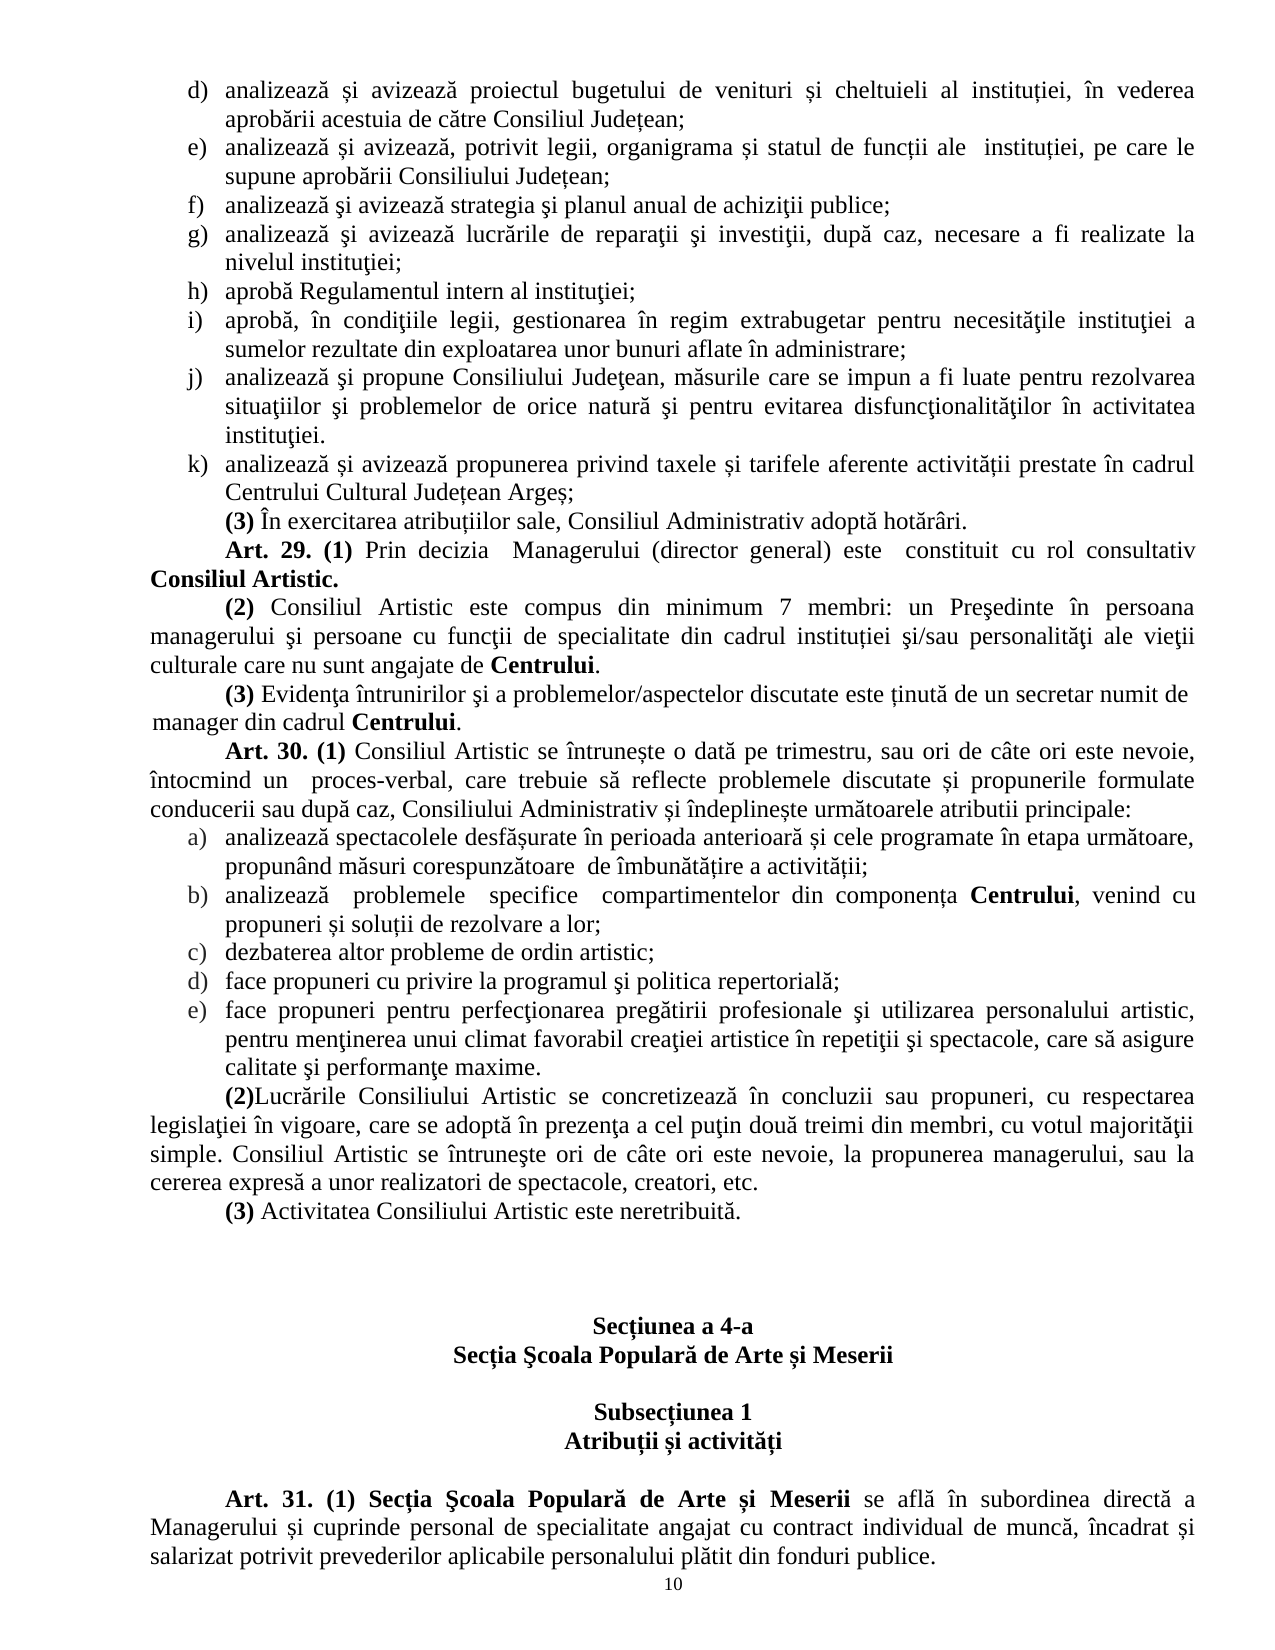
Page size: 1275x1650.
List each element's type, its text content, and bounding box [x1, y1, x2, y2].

list analizează spectacolele desfășurate în perioada anterioară și cele programate în etapa următoare, propunând măsuri corespunzătoare de îmbunătățire a activității; [187, 822, 1196, 880]
text Art. 30. (1) Consiliul Artistic se întrunește o dată pe trimestru, sau ori de câte ori este nevoie, întocmind un proces-verbal, care trebuie să reflecte problemele discutate și propunerile formulate conducerii sau după caz, Consiliului Administrativ și îndeplinește următoarele atributii principale: [150, 736, 1196, 822]
text (3) Evidenţa întrunirilor şi a problemelor/aspectelor discutate este ținută de un secretar numit de manager din cadrul Centrului. [152, 679, 1190, 736]
list analizează şi avizează lucrările de reparaţii şi investiţii, după caz, necesare a fi realizate la nivelul instituţiei; [187, 219, 1196, 276]
text Secțiunea a 4-a [150, 1311, 1196, 1340]
text (3) În exercitarea atribuțiilor sale, Consiliul Administrativ adoptă hotărâri. [150, 506, 1196, 535]
list analizează și avizează proiectul bugetului de venituri și cheltuieli al instituției, în vederea aprobării acestuia de către Consiliul Județean; [187, 75, 1196, 132]
list analizează şi avizează strategia şi planul anual de achiziţii publice; [187, 190, 1196, 219]
text Secția Şcoala Populară de Arte și Meserii [150, 1340, 1196, 1369]
list face propuneri cu privire la programul şi politica repertorială; [187, 966, 1196, 995]
text (3) Activitatea Consiliului Artistic este neretribuită. [150, 1196, 1196, 1225]
list analizează și avizează, potrivit legii, organigrama și statul de funcții ale instituției, pe care le supune aprobării Consiliului Județean; [187, 132, 1196, 190]
text (2)Lucrările Consiliului Artistic se concretizează în concluzii sau propuneri, cu respectarea legislaţiei în vigoare, care se adoptă în prezenţa a cel puţin două treimi din membri, cu votul majorităţii simple. Consiliul Artistic se întruneşte ori de câte ori este nevoie, la propunerea managerului, sau la cererea expresă a unor realizatori de spectacole, creatori, etc. [150, 1081, 1196, 1196]
list face propuneri pentru perfecţionarea pregătirii profesionale şi utilizarea personalului artistic, pentru menţinerea unui climat favorabil creaţiei artistice în repetiţii şi spectacole, care să asigure calitate şi performanţe maxime. [187, 995, 1196, 1081]
text Atribuții și activități [150, 1426, 1196, 1455]
list aprobă, în condiţiile legii, gestionarea în regim extrabugetar pentru necesităţile instituţiei a sumelor rezultate din exploatarea unor bunuri aflate în administrare; [187, 305, 1196, 362]
list analizează problemele specifice compartimentelor din componența Centrului, venind cu propuneri și soluții de rezolvare a lor; [187, 880, 1196, 937]
list analizează şi propune Consiliului Judeţean, măsurile care se impun a fi luate pentru rezolvarea situaţiilor şi problemelor de orice natură şi pentru evitarea disfuncţionalităţilor în activitatea instituţiei. [187, 362, 1196, 449]
text Art. 31. (1) Secția Şcoala Populară de Arte și Meserii se află în subordinea directă a Managerului și cuprinde personal de specialitate angajat cu contract individual de muncă, încadrat și salarizat potrivit prevederilor aplicabile personalului plătit din fonduri publice. [150, 1484, 1196, 1570]
list dezbaterea altor probleme de ordin artistic; [187, 937, 1196, 966]
list aprobă Regulamentul intern al instituţiei; [187, 276, 1196, 305]
text Art. 29. (1) Prin decizia Managerului (director general) este constituit cu rol consultativ Consiliul Artistic. [150, 535, 1196, 592]
text (2) Consiliul Artistic este compus din minimum 7 membri: un Preşedinte în persoana managerului şi persoane cu funcţii de specialitate din cadrul instituției şi/sau personalităţi ale vieţii culturale care nu sunt angajate de Centrului. [150, 592, 1196, 679]
list analizează și avizează propunerea privind taxele și tarifele aferente activității prestate în cadrul Centrului Cultural Județean Argeș; [187, 449, 1196, 506]
text Subsecțiunea 1 [150, 1397, 1196, 1426]
